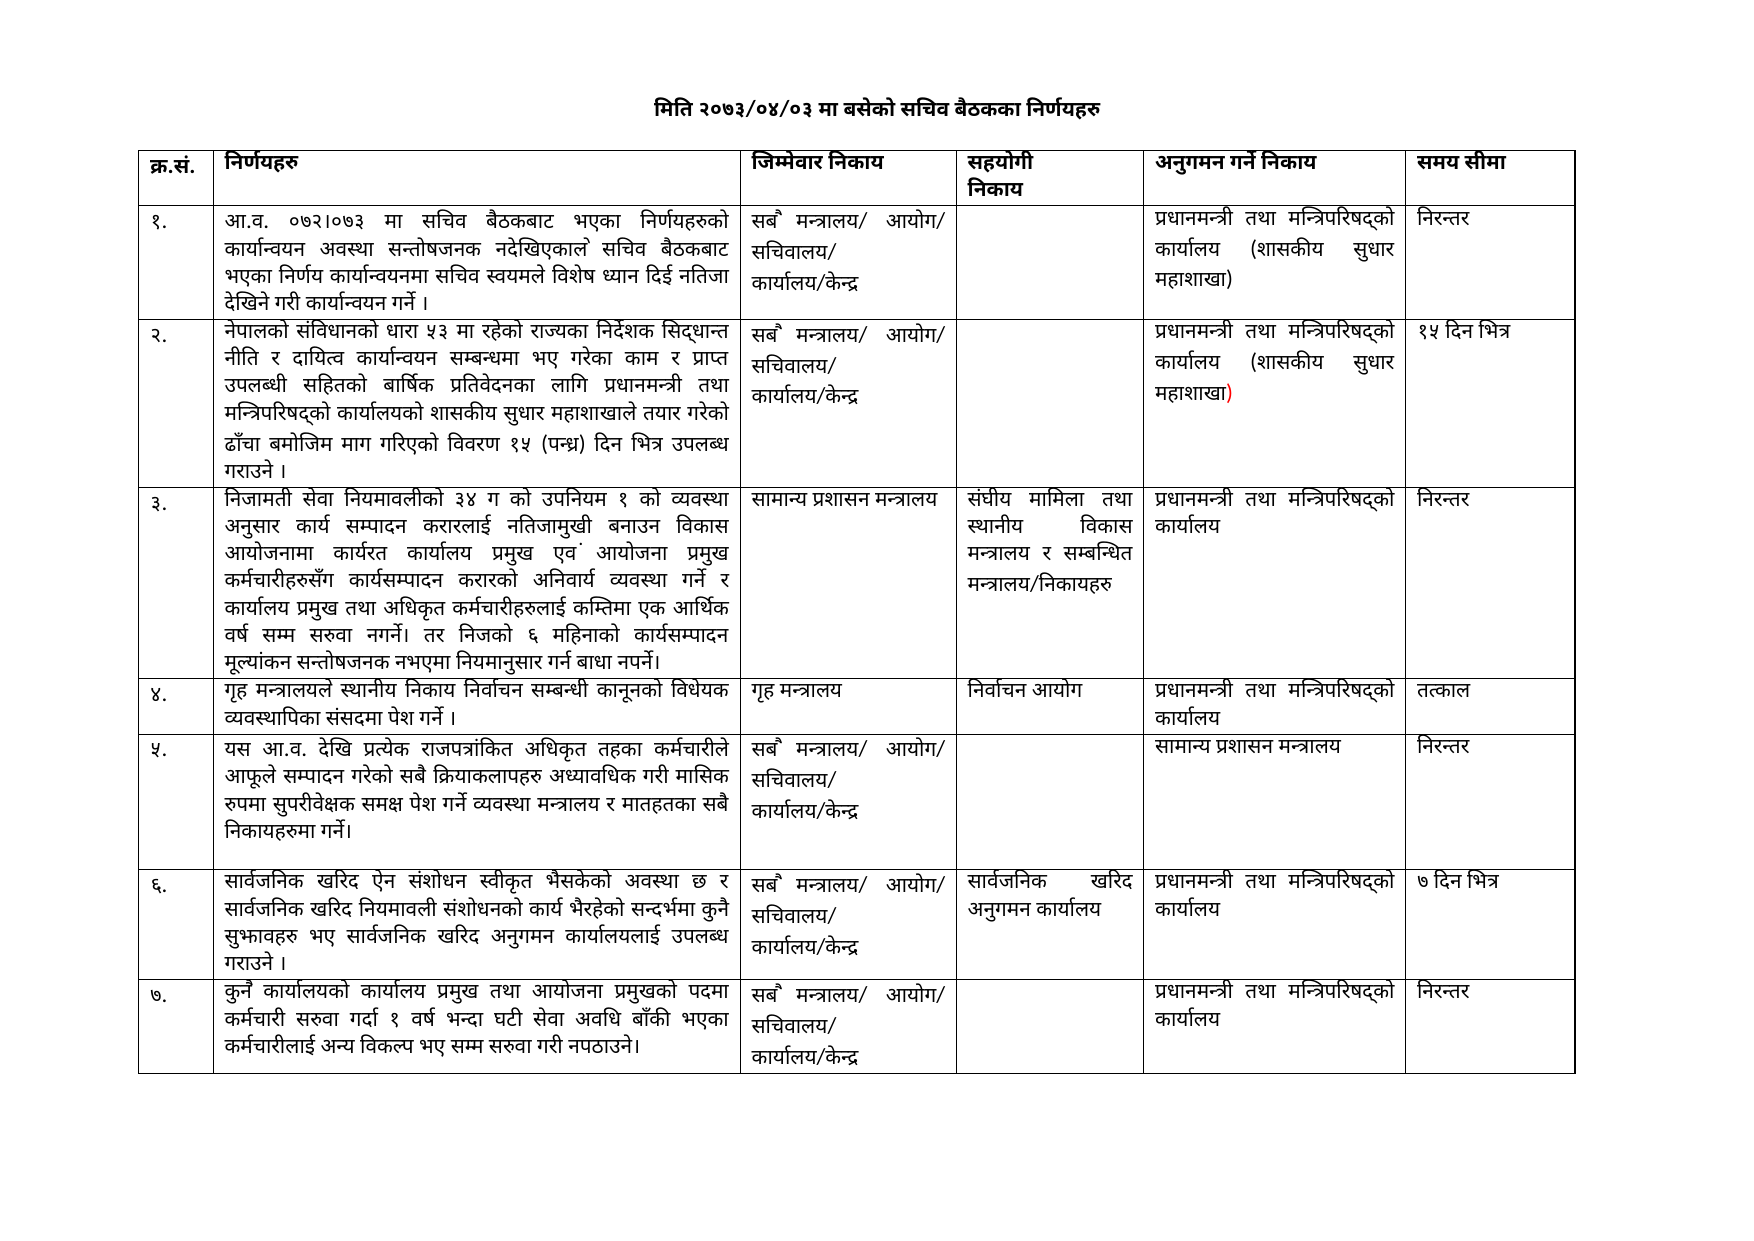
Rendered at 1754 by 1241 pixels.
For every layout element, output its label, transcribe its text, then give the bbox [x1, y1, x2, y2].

table_cell ५. [139, 735, 213, 869]
table_cell ३. [139, 488, 213, 678]
table_cell [957, 980, 1143, 1073]
table_header अनुगमन गर्ने निकाय [1144, 151, 1405, 205]
table_cell सबै मन्त्रालय/ आयोग/ सचिवालय/ कार्यालय/केन्द्र [741, 206, 956, 319]
table_cell २. [139, 320, 213, 487]
table_cell प्रधानमन्त्री तथा मन्त्रिपरिषद्को कार्यालय (शासकीय सुधार महाशाखा) [1144, 320, 1405, 487]
table_header सहयोगी निकाय [957, 151, 1143, 205]
table_cell १. [139, 206, 213, 319]
table_cell गृह मन्त्रालयले स्थानीय निकाय निर्वाचन सम्बन्धी कानूनको विधेयक व्यवस्थापिका संसदमा पेश गर्ने । [214, 679, 740, 733]
table_cell निरन्तर [1406, 980, 1574, 1073]
table_cell प्रधानमन्त्री तथा मन्त्रिपरिषद्को कार्यालय [1144, 488, 1405, 678]
table_cell निरन्तर [1406, 206, 1574, 319]
table_header जिम्मेवार निकाय [741, 151, 956, 205]
table_header क्र.सं. [139, 151, 213, 205]
table_cell ७ दिन भित्र [1406, 870, 1574, 979]
table_cell [957, 735, 1143, 869]
table_cell ४. [139, 679, 213, 733]
table_cell सामान्य प्रशासन मन्त्रालय [741, 488, 956, 678]
table_cell निरन्तर [1406, 735, 1574, 869]
table_cell तत्काल [1406, 679, 1574, 733]
table_cell प्रधानमन्त्री तथा मन्त्रिपरिषद्को कार्यालय [1144, 679, 1405, 733]
table_cell ६. [139, 870, 213, 979]
table_cell सबै मन्त्रालय/ आयोग/ सचिवालय/ कार्यालय/केन्द्र [741, 870, 956, 979]
table_cell प्रधानमन्त्री तथा मन्त्रिपरिषद्को कार्यालय [1144, 870, 1405, 979]
table_cell सार्वजनिक खरिद ऐन संशोधन स्वीकृत भैसकेको अवस्था छ र सार्वजनिक खरिद नियमावली संशोधनको कार्य भैरहेको सन्दर्भमा कुनै सुझावहरु भए सार्वजनिक खरिद अनुगमन कार्यालयलाई उपलब्ध गराउने । [214, 870, 740, 979]
table_cell गृह मन्त्रालय [741, 679, 956, 733]
table_cell सामान्य प्रशासन मन्त्रालय [1144, 735, 1405, 869]
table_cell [1144, 980, 1405, 1073]
table_cell निजामती सेवा नियमावलीको ३४ ग को उपनियम १ को व्यवस्था अनुसार कार्य सम्पादन करारलाई नतिजामुखी बनाउन विकास आयोजनामा कार्यरत कार्यालय प्रमुख एवं आयोजना प्रमुख कर्मचारीहरुसँग कार्यसम्पादन करारको अनिवार्य व्यवस्था गर्ने र कार्यालय प्रमुख तथा अधिकृत कर्मचारीहरुलाई कम्तिमा एक आर्थिक वर्ष सम्म सरुवा नगर्ने। तर निजको ६ महिनाको कार्यसम्पादन मूल्यांकन सन्तोषजनक नभएमा नियमानुसार गर्न बाधा नपर्ने। [214, 488, 740, 678]
table_cell ७. [139, 980, 213, 1073]
table_cell सबै मन्त्रालय/ आयोग/ सचिवालय/ कार्यालय/केन्द्र [741, 735, 956, 869]
table_cell निरन्तर [1406, 488, 1574, 678]
text मिति २०७३/०४/०३ मा बसेको सचिव बैठकका निर्णयहरु [150, 94, 1604, 124]
table_cell सार्वजनिक खरिद अनुगमन कार्यालय [957, 870, 1143, 979]
table_cell १५ दिन भित्र [1406, 320, 1574, 487]
table_cell प्रधानमन्त्री तथा मन्त्रिपरिषद्को कार्यालय (शासकीय सुधार महाशाखा) [1144, 206, 1405, 319]
table_cell नेपालको संविधानको धारा ५३ मा रहेको राज्यका निर्देशक सिद्धान्त नीति र दायित्व कार्यान्वयन सम्बन्धमा भए गरेका काम र प्राप्त उपलब्धी सहितको बार्षिक प्रतिवेदनका लागि प्रधानमन्त्री तथा मन्त्रिपरिषद्को कार्यालयको शासकीय सुधार महाशाखाले तयार गरेको ढाँचा बमोजिम माग गरिएको विवरण १५ (पन्ध्र) दिन भित्र उपलब्ध गराउने । [214, 320, 740, 487]
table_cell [741, 980, 956, 1073]
table_cell सबै मन्त्रालय/ आयोग/ सचिवालय/ कार्यालय/केन्द्र [741, 320, 956, 487]
table_cell आ.व. ०७२।०७३ मा सचिव बैठकबाट भएका निर्णयहरुको कार्यान्वयन अवस्था सन्तोषजनक नदेखिएकाले सचिव बैठकबाट भएका निर्णय कार्यान्वयनमा सचिव स्वयमले विशेष ध्यान दिई नतिजा देखिने गरी कार्यान्वयन गर्ने । [214, 206, 740, 319]
table_cell संघीय मामिला तथा स्थानीय विकास मन्त्रालय र सम्बन्धित मन्त्रालय/निकायहरु [957, 488, 1143, 678]
table_cell [957, 320, 1143, 487]
table_cell निर्वाचन आयोग [957, 679, 1143, 733]
table_header समय सीमा [1406, 151, 1574, 205]
table_cell कुनै कार्यालयको कार्यालय प्रमुख तथा आयोजना प्रमुखको पदमा कर्मचारी सरुवा गर्दा १ वर्ष भन्दा घटी सेवा अवधि बाँकी भएका कर्मचारीलाई अन्य विकल्प भए सम्म सरुवा गरी नपठाउने। [214, 980, 740, 1073]
table_header निर्णयहरु [214, 151, 740, 205]
table_cell [957, 206, 1143, 319]
table_cell यस आ.व. देखि प्रत्येक राजपत्रांकित अधिकृत तहका कर्मचारीले आफूले सम्पादन गरेको सबै क्रियाकलापहरु अध्यावधिक गरी मासिक रुपमा सुपरीवेक्षक समक्ष पेश गर्ने व्यवस्था मन्त्रालय र मातहतका सबै निकायहरुमा गर्ने। [214, 735, 740, 869]
